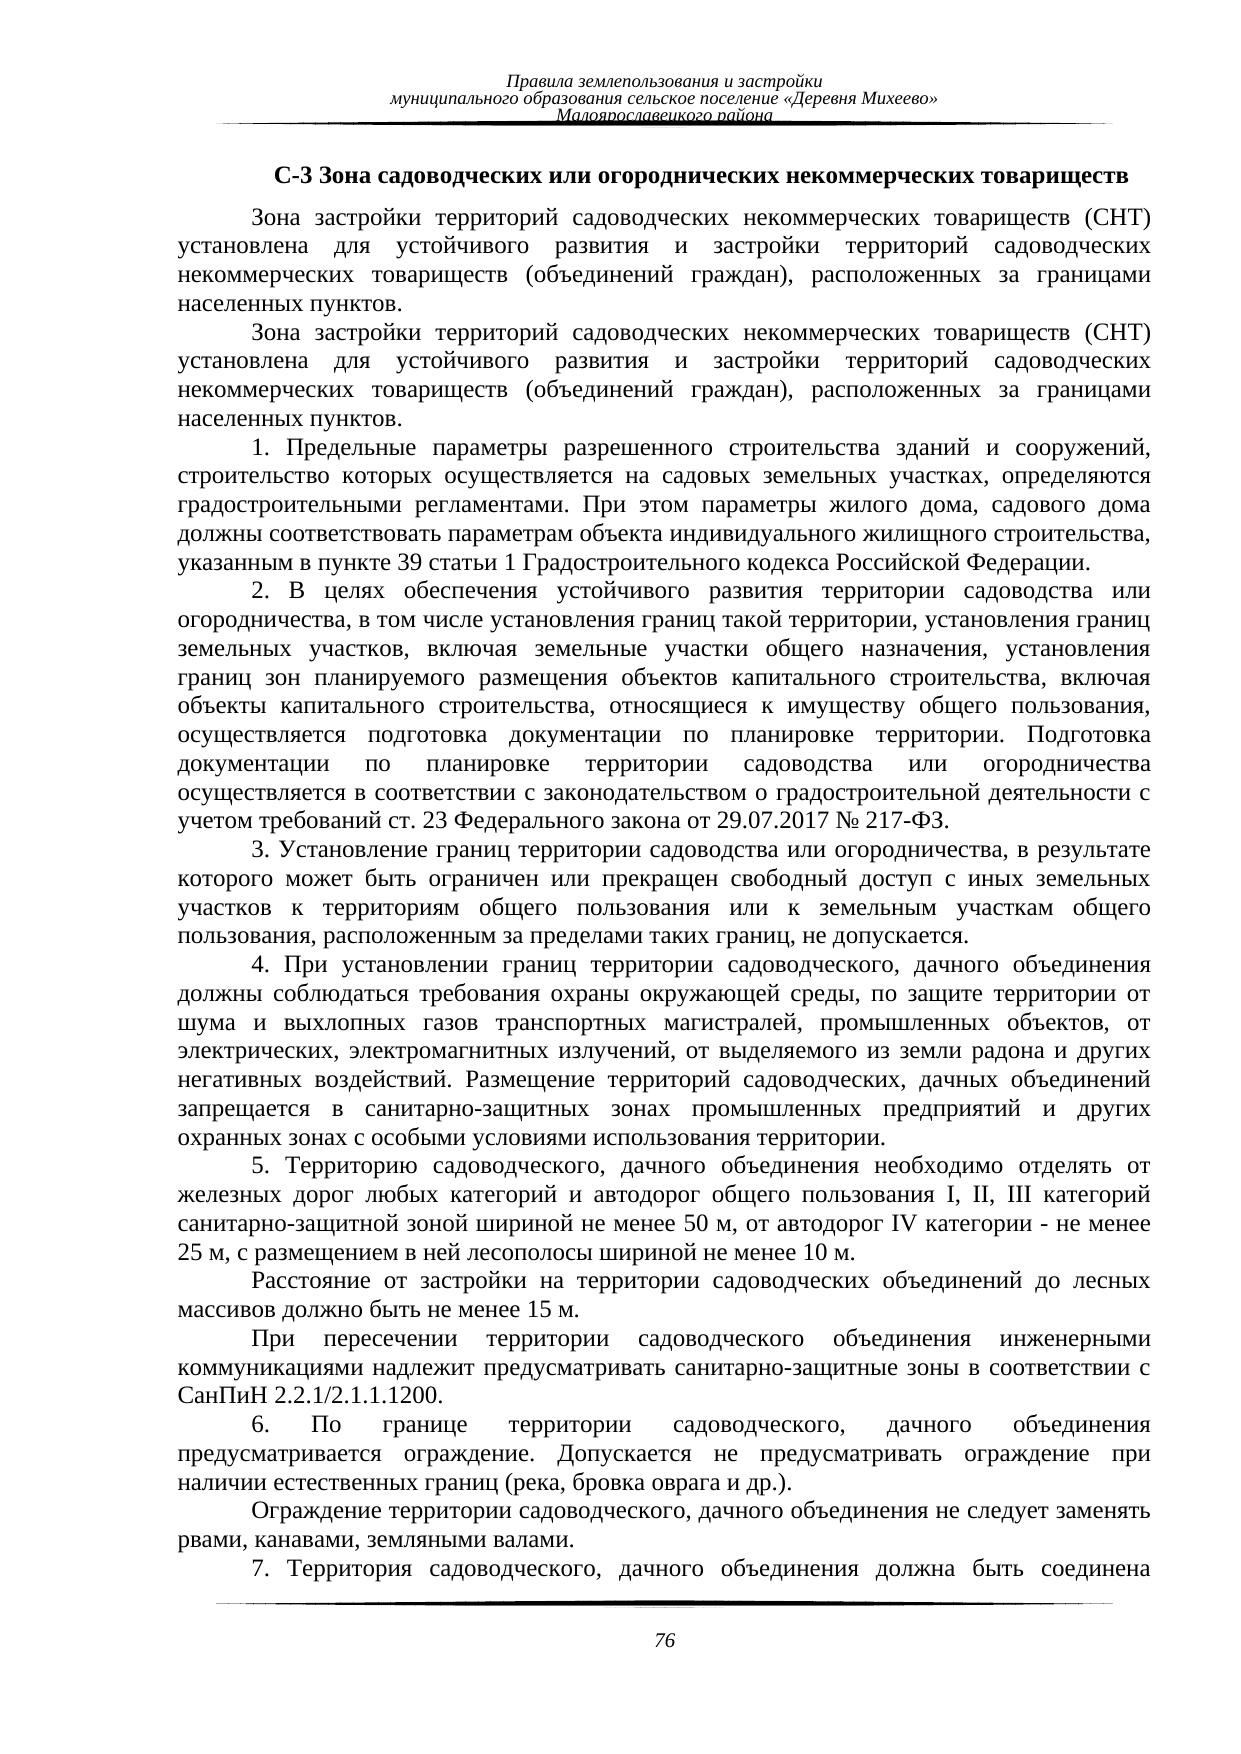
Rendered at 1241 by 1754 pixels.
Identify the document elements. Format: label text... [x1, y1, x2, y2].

picture [215, 1600, 1113, 1608]
text 1. Предельные параметры разрешенного строительства зданий и сооружений, строительство которых осуществляется на садовых земельных участках, определяются градостроительными регламентами. При этом параметры жилого дома, садового дома должны соответствовать параметрам объекта индивидуального жилищного строительства, указанным в пункте 39 статьи 1 Градостроительного кодекса Российской Федерации. [177, 432, 1152, 575]
text Зона застройки территорий садоводческих некоммерческих товариществ (СНТ) установлена для устойчивого развития и застройки территорий садоводческих некоммерческих товариществ (объединений граждан), расположенных за границами населенных пунктов. [177, 202, 1152, 317]
text Ограждение территории садоводческого, дачного объединения не следует заменять рвами, канавами, земляными валами. [177, 1495, 1152, 1553]
text 2. В целях обеспечения устойчивого развития территории садоводства или огородничества, в том числе установления границ такой территории, установления границ земельных участков, включая земельные участки общего назначения, установления границ зон планируемого размещения объектов капитального строительства, включая объекты капитального строительства, относящиеся к имуществу общего пользования, осуществляется подготовка документации по планировке территории. Подготовка документации по планировке территории садоводства или огородничества осуществляется в соответствии с законодательством о градостроительной деятельности с учетом требований ст. 23 Федерального закона от 29.07.2017 № 217-ФЗ. [177, 575, 1152, 834]
text 4. При установлении границ территории садоводческого, дачного объединения должны соблюдаться требования охраны окружающей среды, по защите территории от шума и выхлопных газов транспортных магистралей, промышленных объектов, от электрических, электромагнитных излучений, от выделяемого из земли радона и других негативных воздействий. Размещение территорий садоводческих, дачных объединений запрещается в санитарно-защитных зонах промышленных предприятий и других охранных зонах с особыми условиями использования территории. [177, 949, 1152, 1150]
text Зона застройки территорий садоводческих некоммерческих товариществ (СНТ) установлена для устойчивого развития и застройки территорий садоводческих некоммерческих товариществ (объединений граждан), расположенных за границами населенных пунктов. [177, 317, 1152, 432]
text 5. Территорию садоводческого, дачного объединения необходимо отделять от железных дорог любых категорий и автодорог общего пользования I, II, III категорий санитарно-защитной зоной шириной не менее 50 м, от автодорог IV категории - не менее 25 м, с размещением в ней лесополосы шириной не менее 10 м. [177, 1150, 1152, 1265]
text Расстояние от застройки на территории садоводческих объединений до лесных массивов должно быть не менее 15 м. [177, 1265, 1152, 1323]
text 7. Территория садоводческого, дачного объединения должна быть соединена подъездной дорогой с автомобильной дорогой общего пользования. [177, 1553, 1152, 1582]
text При пересечении территории садоводческого объединения инженерными коммуникациями надлежит предусматривать санитарно-защитные зоны в соответствии с СанПиН 2.2.1/2.1.1.1200. [177, 1323, 1152, 1409]
text 6. По границе территории садоводческого, дачного объединения предусматривается ограждение. Допускается не предусматривать ограждение при наличии естественных границ (река, бровка оврага и др.). [177, 1409, 1152, 1495]
picture [215, 119, 1113, 128]
text 3. Установление границ территории садоводства или огородничества, в результате которого может быть ограничен или прекращен свободный доступ с иных земельных участков к территориям общего пользования или к земельным участкам общего пользования, расположенным за пределами таких границ, не допускается. [177, 834, 1152, 949]
text С-3 Зона садоводческих или огороднических некоммерческих товариществ [177, 160, 1152, 189]
